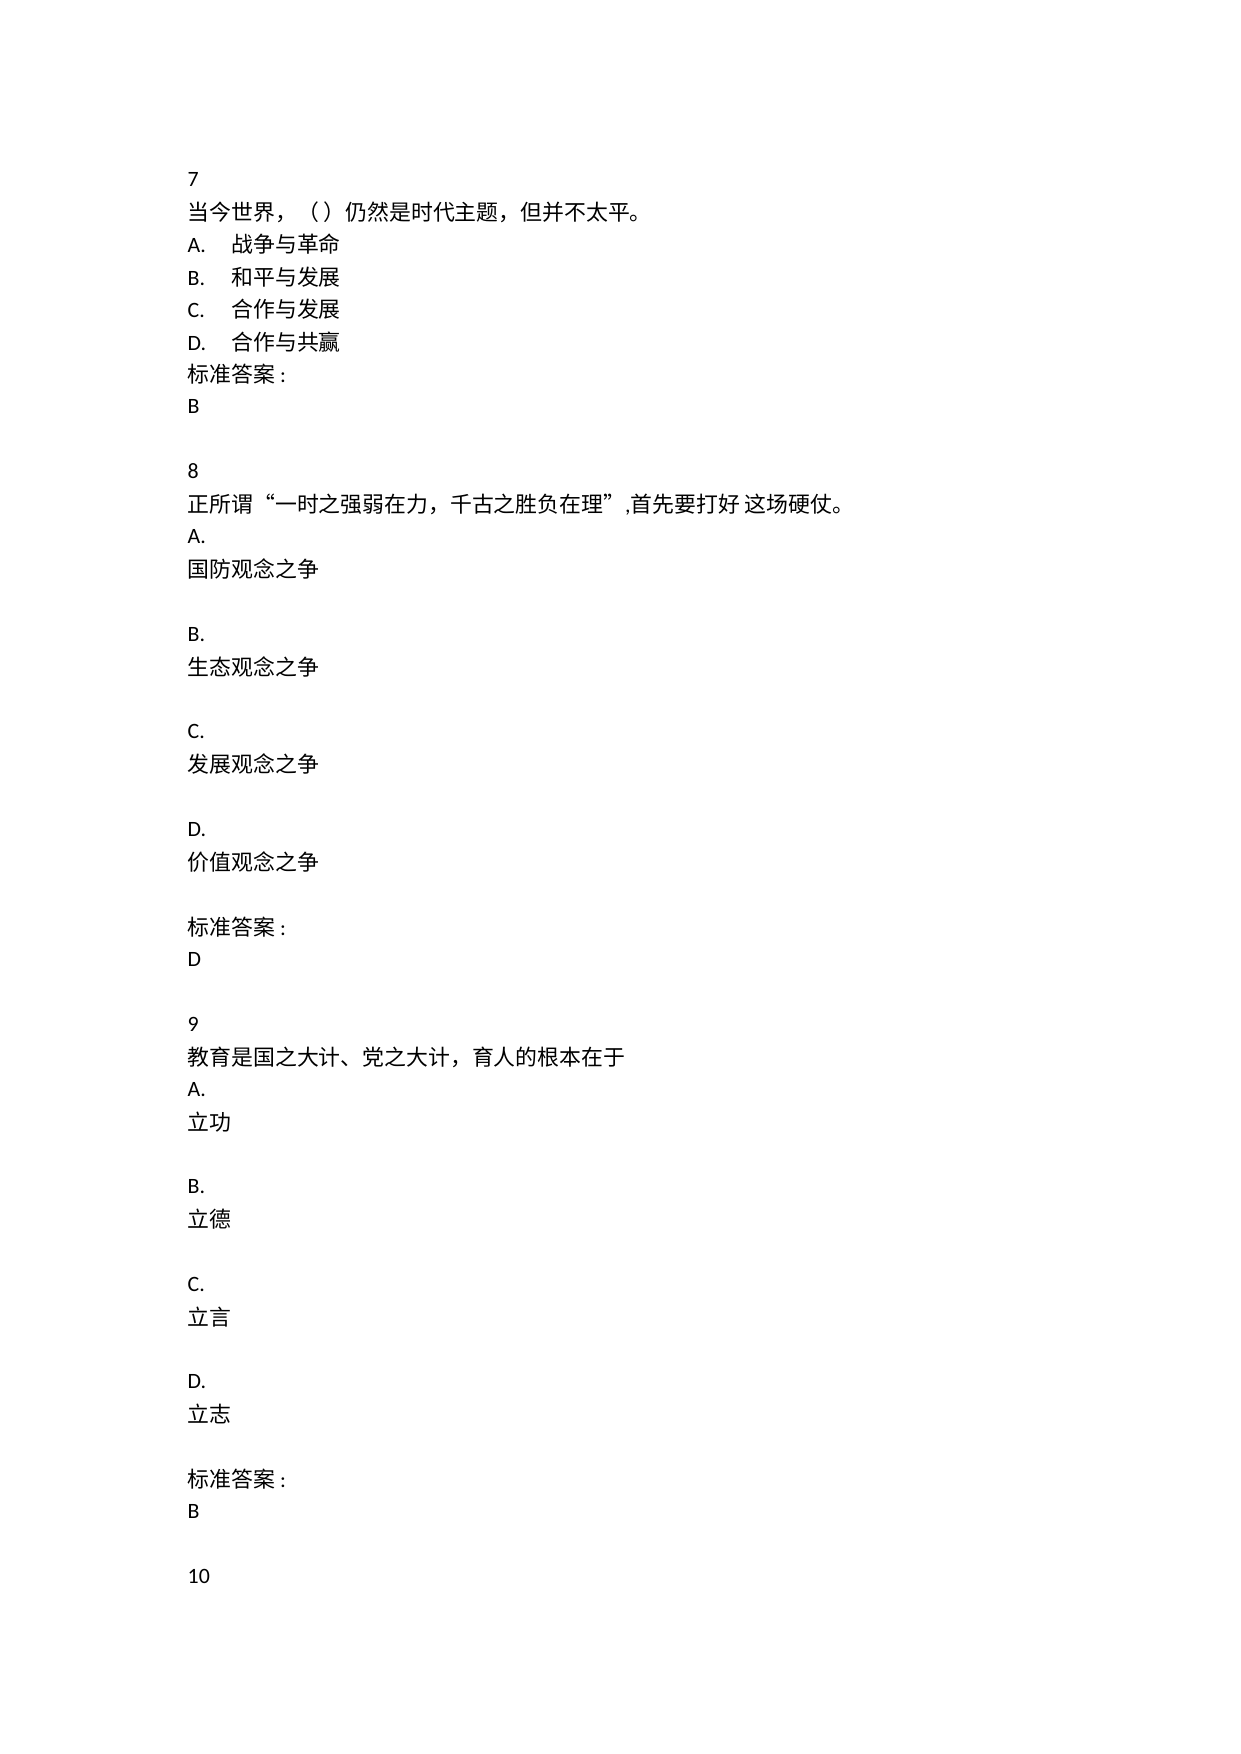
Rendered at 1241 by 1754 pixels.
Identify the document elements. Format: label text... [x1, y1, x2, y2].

text 价值观念之争 [187, 844, 1053, 877]
text 标准答案 : [187, 909, 1053, 942]
text 7 [187, 162, 1053, 194]
text 立功 [187, 1104, 1053, 1137]
text A. [187, 1072, 1053, 1104]
text A. [187, 519, 1053, 552]
text 8 [187, 454, 1053, 487]
text 立德 [187, 1202, 1053, 1234]
text B. [187, 1169, 1053, 1202]
text D [187, 942, 1053, 974]
text 9 [187, 1007, 1053, 1039]
text D. [187, 812, 1053, 844]
text 立志 [187, 1397, 1053, 1429]
text C. [187, 1267, 1053, 1299]
text D. 合作与共赢 [187, 324, 1053, 357]
text D. [187, 1364, 1053, 1397]
text B. [187, 617, 1053, 649]
text 标准答案 : [187, 1462, 1053, 1494]
text 教育是国之大计、党之大计，育人的根本在于 [187, 1039, 1053, 1072]
text 发展观念之争 [187, 747, 1053, 779]
text B [187, 389, 1053, 422]
text 标准答案 : [187, 357, 1053, 389]
text B. 和平与发展 [187, 259, 1053, 292]
text C. [187, 714, 1053, 747]
text 立言 [187, 1299, 1053, 1332]
text 生态观念之争 [187, 649, 1053, 682]
text 正所谓“一时之强弱在力，千古之胜负在理”,首先要打好 这场硬仗。 [187, 487, 1053, 519]
text C. 合作与发展 [187, 292, 1053, 324]
text A. 战争与革命 [187, 227, 1053, 259]
text 10 [187, 1559, 1053, 1592]
text 当今世界，（ ）仍然是时代主题，但并不太平。 [187, 194, 1053, 227]
text 国防观念之争 [187, 552, 1053, 584]
text B [187, 1494, 1053, 1527]
